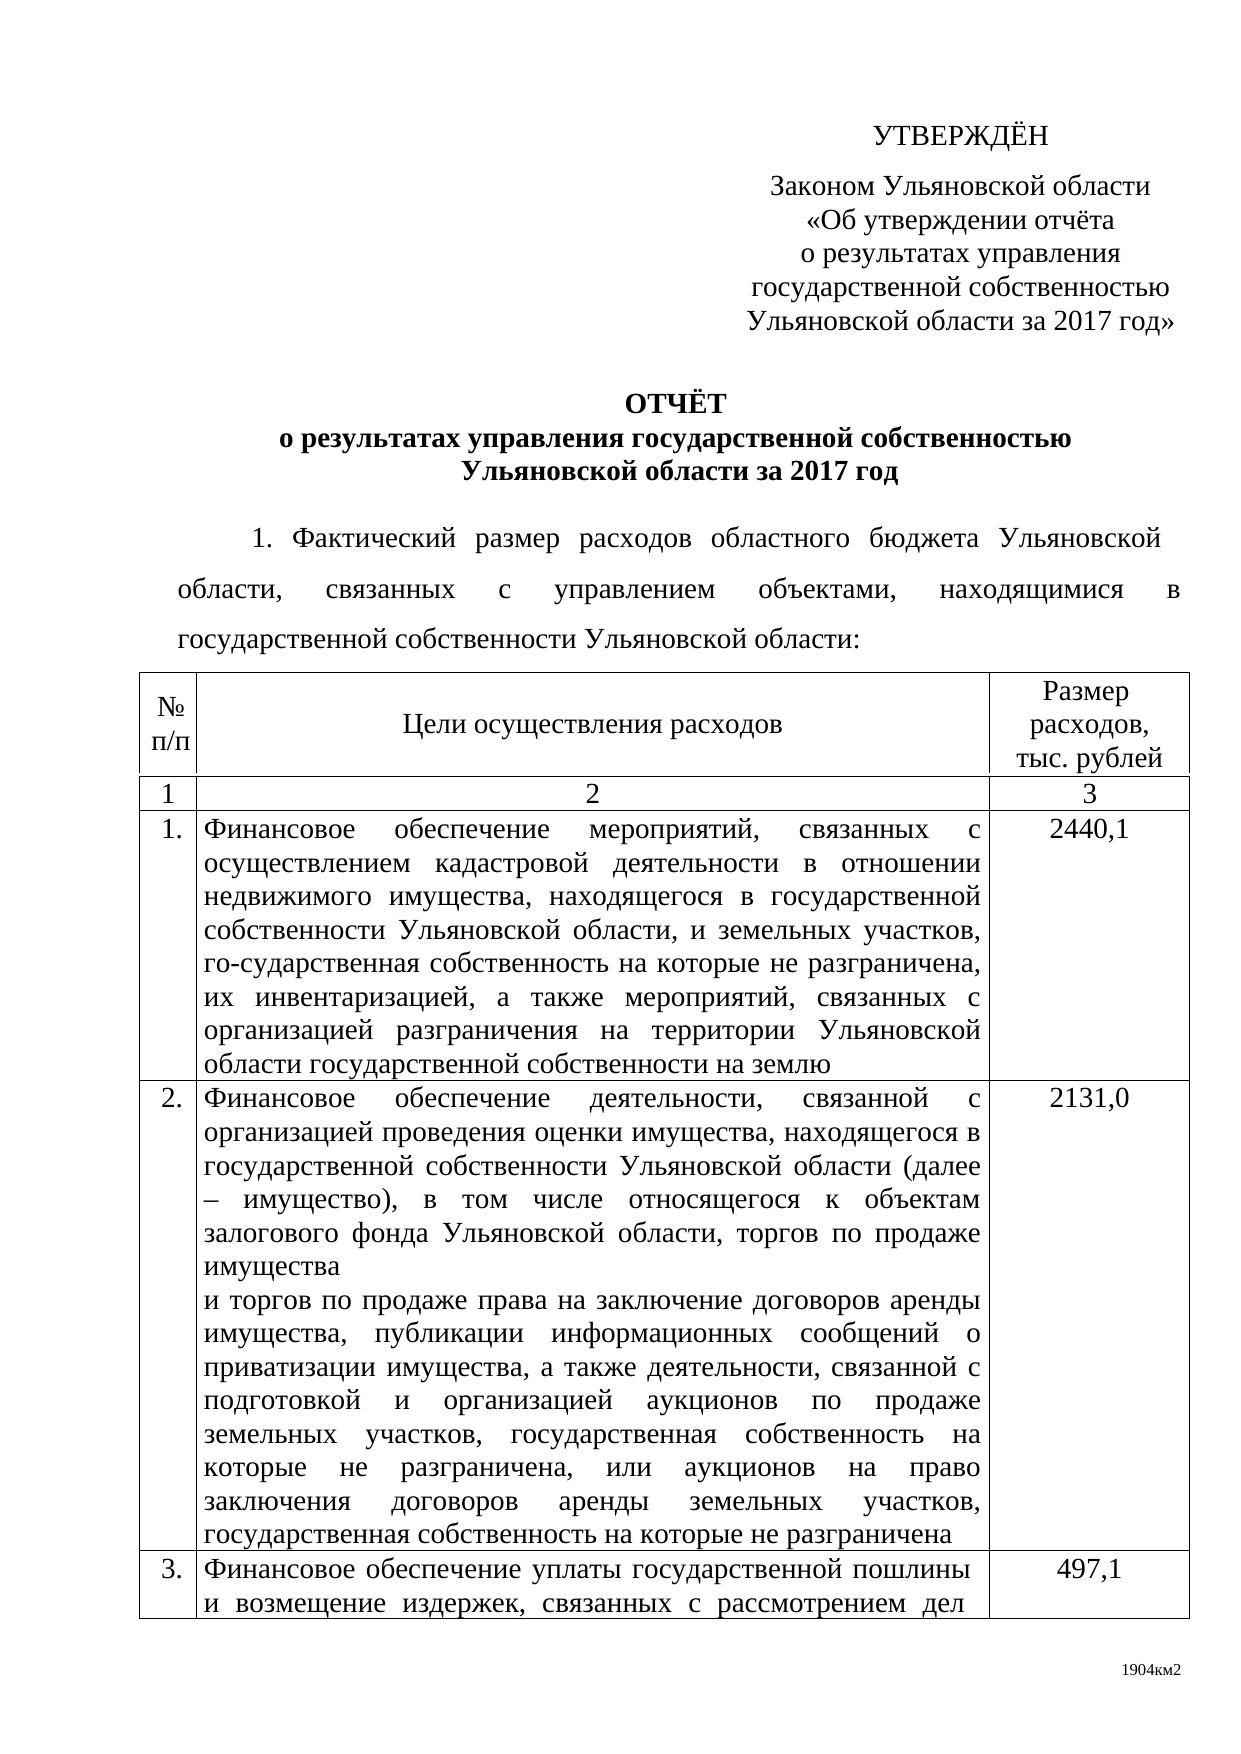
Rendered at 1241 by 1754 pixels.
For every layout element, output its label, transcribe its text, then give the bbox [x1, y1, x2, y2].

table_cell 2131,0 [990, 1081, 1189, 1550]
title ОТЧЁТ о результатах управления государственной собственностью Ульяновской области за 2017 год [177, 386, 1181, 487]
table_header 1 [140, 777, 196, 810]
text Ульяновской области за 2017 год» [740, 303, 1181, 336]
table_header Цели осуществления расходов [197, 673, 989, 773]
table_cell [140, 1081, 196, 1550]
text «Об утверждении отчёта [740, 202, 1181, 236]
table_header Размер расходов, тыс. рублей [990, 673, 1189, 773]
text Законом Ульяновской области [740, 168, 1181, 202]
table_header 2 [197, 777, 989, 810]
table_cell [140, 1551, 196, 1618]
text государственной собственностью [740, 269, 1181, 303]
table_cell [140, 811, 196, 1079]
table_cell 497,1 [990, 1551, 1189, 1618]
table_cell Финансовое обеспечение мероприятий, связанных с осуществлением кадастровой деятельности в отношении недвижимого имущества, находящегося в государственной собственности Ульяновской области, и земельных участков, го-сударственная собственность на которые не разграничена, их инвентаризацией, а также мероприятий, связанных с организацией разграничения на территории Ульяновской области государственной собственности на землю [197, 811, 989, 1079]
table_cell Финансовое обеспечение деятельности, связанной с организацией проведения оценки имущества, находящегося в государственной собственности Ульяновской области (далее – имущество), в том числе относящегося к объектам залогового фонда Ульяновской области, торгов по продаже имущества и торгов по продаже права на заключение договоров аренды имущества, публикации информационных сообщений о приватизации имущества, а также деятельности, связанной с подготовкой и организацией аукционов по продаже земельных участков, государственная собственность на которые не разграничена, или аукционов на право заключения договоров аренды земельных участков, государственная собственность на которые не разграничена [197, 1081, 989, 1550]
text о результатах управления [740, 236, 1181, 269]
table_header 3 [990, 777, 1189, 810]
text УТВЕРЖДЁН [740, 118, 1181, 152]
table_header № п/п [140, 673, 196, 773]
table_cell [197, 1551, 989, 1618]
table_cell 2440,1 [990, 811, 1189, 1079]
text 1. Фактический размер расходов областного бюджета Ульяновской области, связанных с управлением объектами, находящимися в государственной собственности Ульяновской области: [177, 521, 1181, 655]
